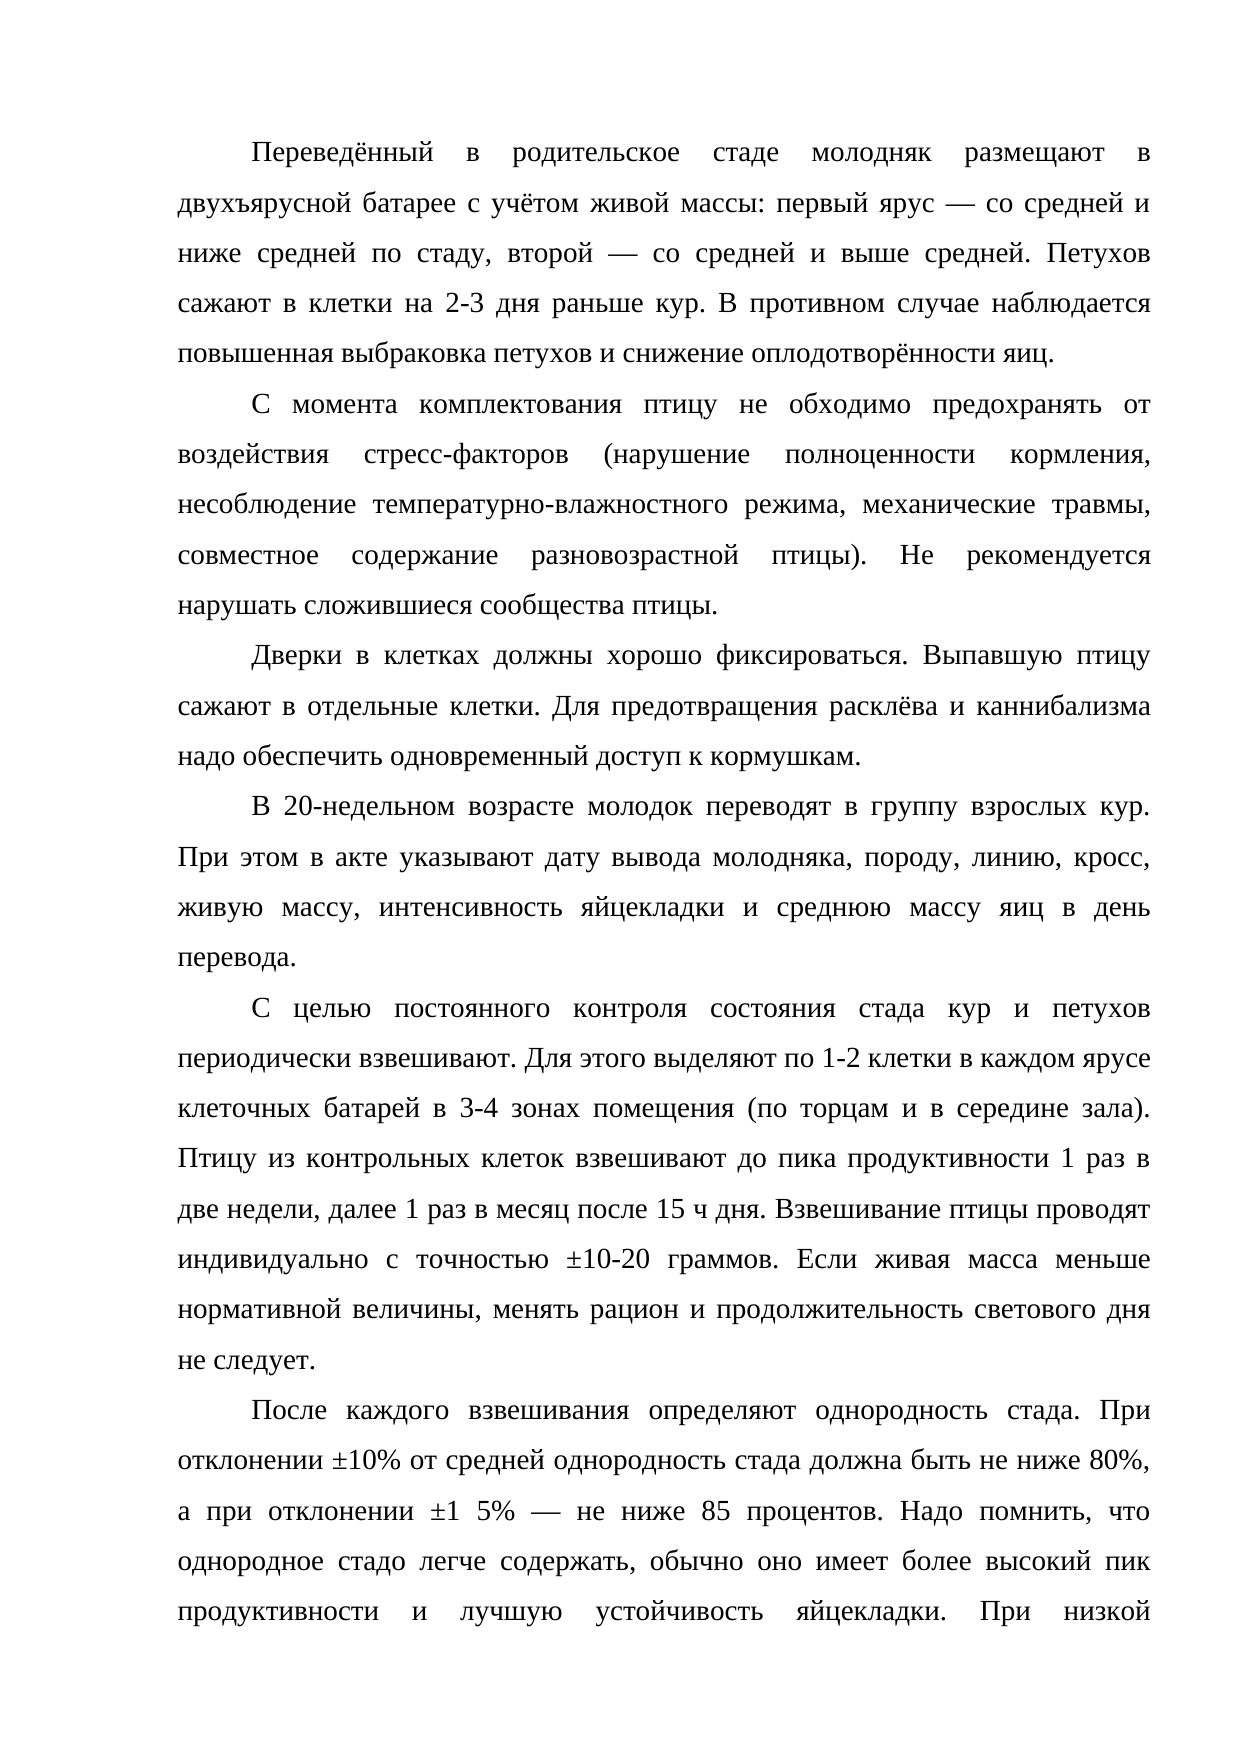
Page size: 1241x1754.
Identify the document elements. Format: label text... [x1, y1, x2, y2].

text Переведённый в родительское стаде молодняк размещают в двухъярусной батарее с учётом живой массы: первый ярус — со средней и ниже средней по стаду, второй — со средней и выше средней. Петухов сажают в клетки на 2-3 дня раньше кур. В противном случае наблюдается повышенная выбраковка петухов и снижение оплодотворённости яиц. [177, 134, 1152, 369]
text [177, 1392, 1152, 1627]
text В 20-недельном возрасте молодок переводят в группу взрослых кур. При этом в акте указывают дату вывода молодняка, породу, линию, кросс, живую массу, интенсивность яйцекладки и среднюю массу яиц в день перевода. [177, 788, 1152, 973]
text Дверки в клетках должны хорошо фиксироваться. Выпавшую птицу сажают в отдельные клетки. Для предотвращения расклёва и каннибализма надо обеспечить одновременный доступ к кормушкам. [177, 637, 1152, 772]
text С целью постоянного контроля состояния стада кур и петухов периодически взвешивают. Для этого выделяют по 1-2 клетки в каждом ярусе клеточных батарей в 3-4 зонах помещения (по торцам и в середине зала). Птицу из контрольных клеток взвешивают до пика продуктивности 1 раз в две недели, далее 1 раз в месяц после 15 ч дня. Взвешивание птицы проводят индивидуально с точностью ±10-20 граммов. Если живая масса меньше нормативной величины, менять рацион и продолжительность светового дня не следует. [177, 990, 1152, 1375]
text С момента комплектования птицу не обходимо предохранять от воздействия стресс-факторов (нарушение полноценности кормления, несоблюдение температурно-влажностного режима, механические травмы, совместное содержание разновозрастной птицы). Не рекомендуется нарушать сложившиеся сообщества птицы. [177, 386, 1152, 621]
